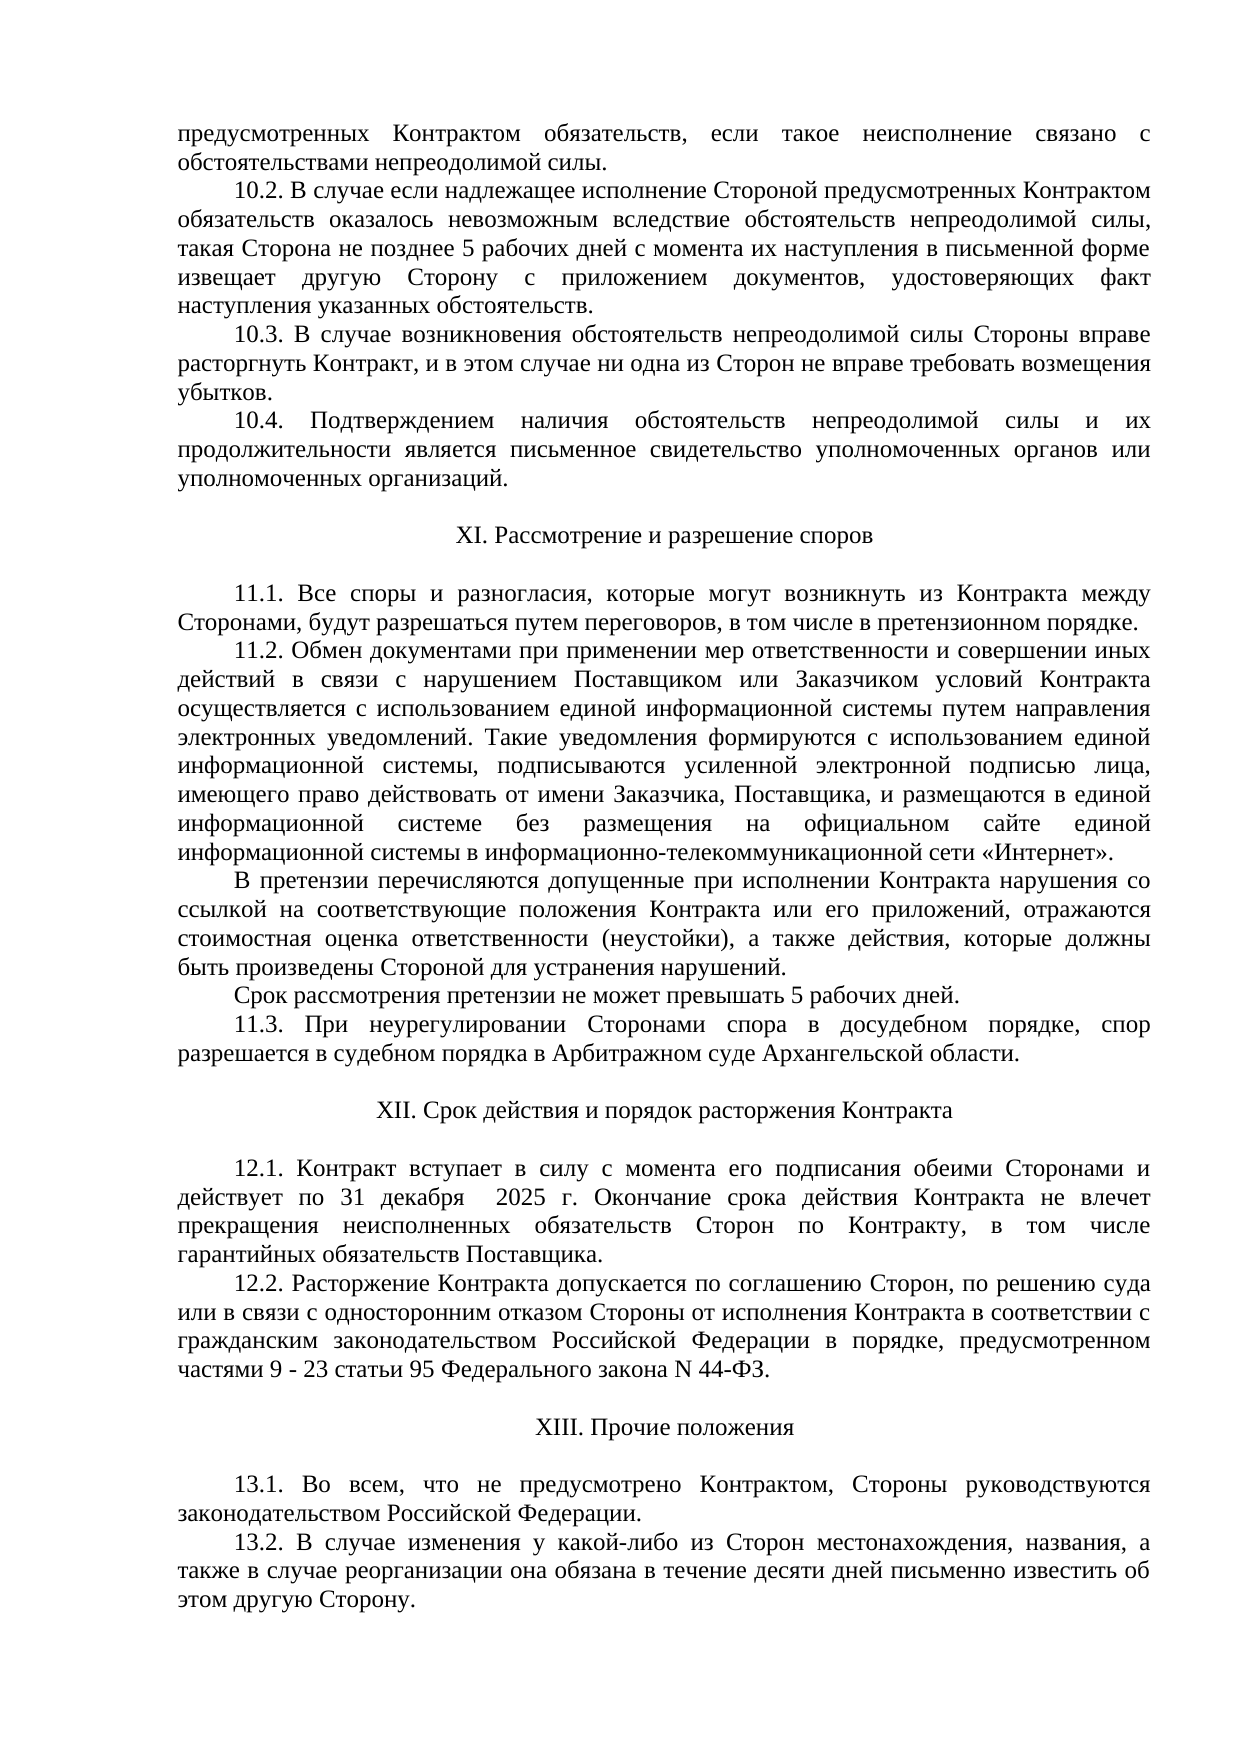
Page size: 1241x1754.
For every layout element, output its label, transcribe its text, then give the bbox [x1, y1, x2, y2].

text 13.1. Во всем, что не предусмотрено Контрактом, Стороны руководствуются законодательством Российской Федерации. [177, 1469, 1152, 1527]
text Срок рассмотрения претензии не может превышать 5 рабочих дней. [177, 981, 1152, 1009]
text XIII. Прочие положения [177, 1412, 1152, 1441]
text XII. Срок действия и порядок расторжения Контракта [177, 1096, 1152, 1124]
text 10.4. Подтверждением наличия обстоятельств непреодолимой силы и их продолжительности является письменное свидетельство уполномоченных органов или уполномоченных организаций. [177, 406, 1152, 492]
text 12.2. Расторжение Контракта допускается по соглашению Сторон, по решению суда или в связи с односторонним отказом Стороны от исполнения Контракта в соответствии с гражданским законодательством Российской Федерации в порядке, предусмотренном частями 9 - 23 статьи 95 Федерального закона N 44-ФЗ. [177, 1268, 1152, 1383]
text 11.1. Все споры и разногласия, которые могут возникнуть из Контракта между Сторонами, будут разрешаться путем переговоров, в том числе в претензионном порядке. [177, 578, 1152, 636]
text 13.2. В случае изменения у какой-либо из Сторон местонахождения, названия, а также в случае реорганизации она обязана в течение десяти дней письменно известить об этом другую Сторону. [177, 1527, 1152, 1613]
text 12.1. Контракт вступает в силу с момента его подписания обеими Сторонами и действует по 31 декабря 2025 г. Окончание срока действия Контракта не влечет прекращения неисполненных обязательств Сторон по Контракту, в том числе гарантийных обязательств Поставщика. [177, 1153, 1152, 1268]
text 10.2. В случае если надлежащее исполнение Стороной предусмотренных Контрактом обязательств оказалось невозможным вследствие обстоятельств непреодолимой силы, такая Сторона не позднее 5 рабочих дней с момента их наступления в письменной форме извещает другую Сторону с приложением документов, удостоверяющих факт наступления указанных обстоятельств. [177, 176, 1152, 319]
text В претензии перечисляются допущенные при исполнении Контракта нарушения со ссылкой на соответствующие положения Контракта или его приложений, отражаются стоимостная оценка ответственности (неустойки), а также действия, которые должны быть произведены Стороной для устранения нарушений. [177, 866, 1152, 981]
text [177, 118, 1152, 176]
text 10.3. В случае возникновения обстоятельств непреодолимой силы Стороны вправе расторгнуть Контракт, и в этом случае ни одна из Сторон не вправе требовать возмещения убытков. [177, 319, 1152, 406]
text 11.3. При неурегулировании Сторонами спора в досудебном порядке, спор разрешается в судебном порядка в Арбитражном суде Архангельской области. [177, 1009, 1152, 1067]
text XI. Рассмотрение и разрешение споров [177, 521, 1152, 549]
text 11.2. Обмен документами при применении мер ответственности и совершении иных действий в связи с нарушением Поставщиком или Заказчиком условий Контракта осуществляется с использованием единой информационной системы путем направления электронных уведомлений. Такие уведомления формируются с использованием единой информационной системы, подписываются усиленной электронной подписью лица, имеющего право действовать от имени Заказчика, Поставщика, и размещаются в единой информационной системе без размещения на официальном сайте единой информационной системы в информационно-телекоммуникационной сети «Интернет». [177, 636, 1152, 866]
